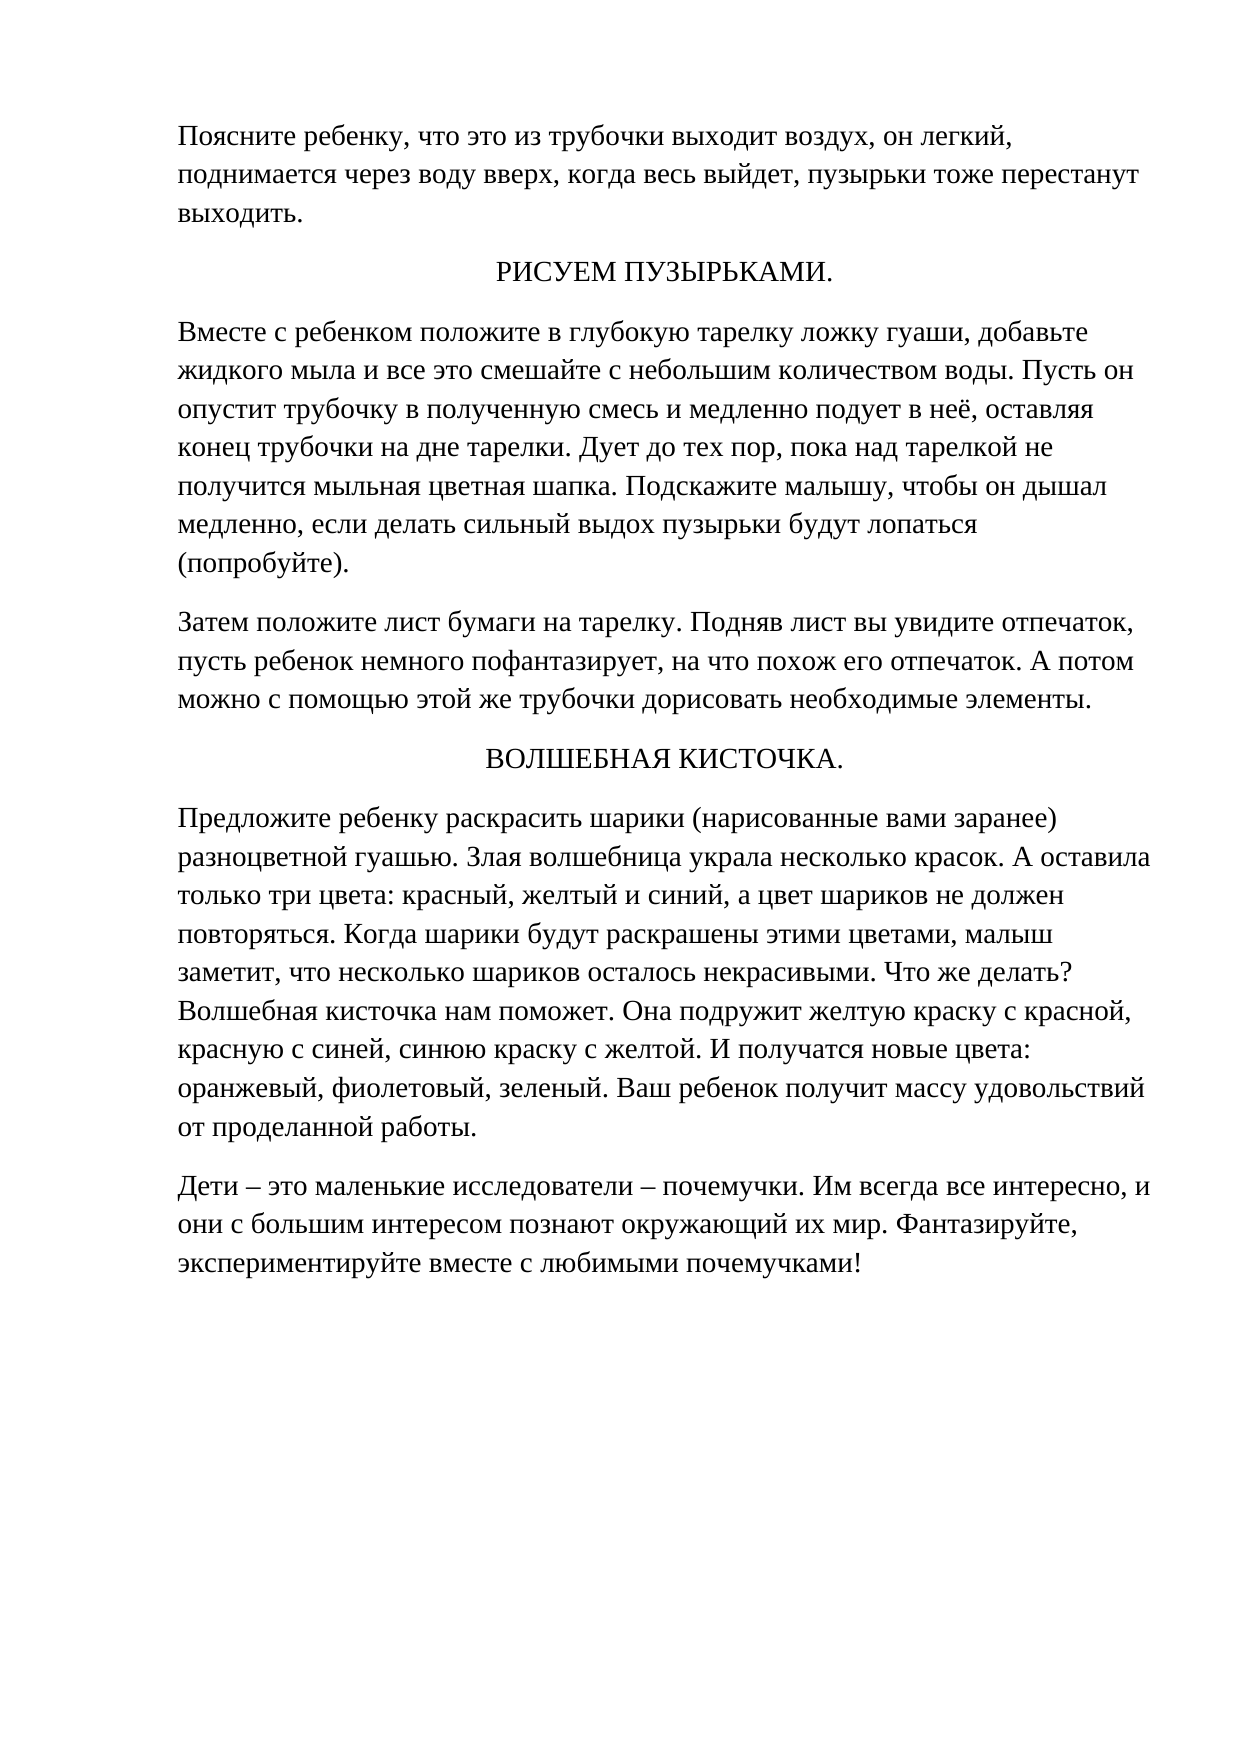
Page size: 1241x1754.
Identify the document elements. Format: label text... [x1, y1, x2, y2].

text Поясните ребенку, что это из трубочки выходит воздух, он легкий, поднимается через воду вверх, когда весь выйдет, пузырьки тоже перестанут выходить. [177, 118, 1152, 229]
text Вместе с ребенком положите в глубокую тарелку ложку гуаши, добавьте жидкого мыла и все это смешайте с небольшим количеством воды. Пусть он опустит трубочку в полученную смесь и медленно подует в неё, оставляя конец трубочки на дне тарелки. Дует до тех пор, пока над тарелкой не получится мыльная цветная шапка. Подскажите малышу, чтобы он дышал медленно, если делать сильный выдох пузырьки будут лопаться (попробуйте). [177, 314, 1152, 579]
text РИСУЕМ ПУЗЫРЬКАМИ. [177, 254, 1152, 288]
text ВОЛШЕБНАЯ КИСТОЧКА. [177, 741, 1152, 774]
text Затем положите лист бумаги на тарелку. Подняв лист вы увидите отпечаток, пусть ребенок немного пофантазирует, на что похож его отпечаток. А потом можно с помощью этой же трубочки дорисовать необходимые элементы. [177, 604, 1152, 715]
text Предложите ребенку раскрасить шарики (нарисованные вами заранее) разноцветной гуашью. Злая волшебница украла несколько красок. А оставила только три цвета: красный, желтый и синий, а цвет шариков не должен повторяться. Когда шарики будут раскрашены этими цветами, малыш заметит, что несколько шариков осталось некрасивыми. Что же делать? Волшебная кисточка нам поможет. Она подружит желтую краску с красной, красную с синей, синюю краску с желтой. И получатся новые цвета: оранжевый, фиолетовый, зеленый. Ваш ребенок получит массу удовольствий от проделанной работы. [177, 800, 1152, 1142]
text Дети – это маленькие исследователи – почемучки. Им всегда все интересно, и они с большим интересом познают окружающий их мир. Фантазируйте, экспериментируйте вместе с любимыми почемучками! [177, 1168, 1152, 1279]
